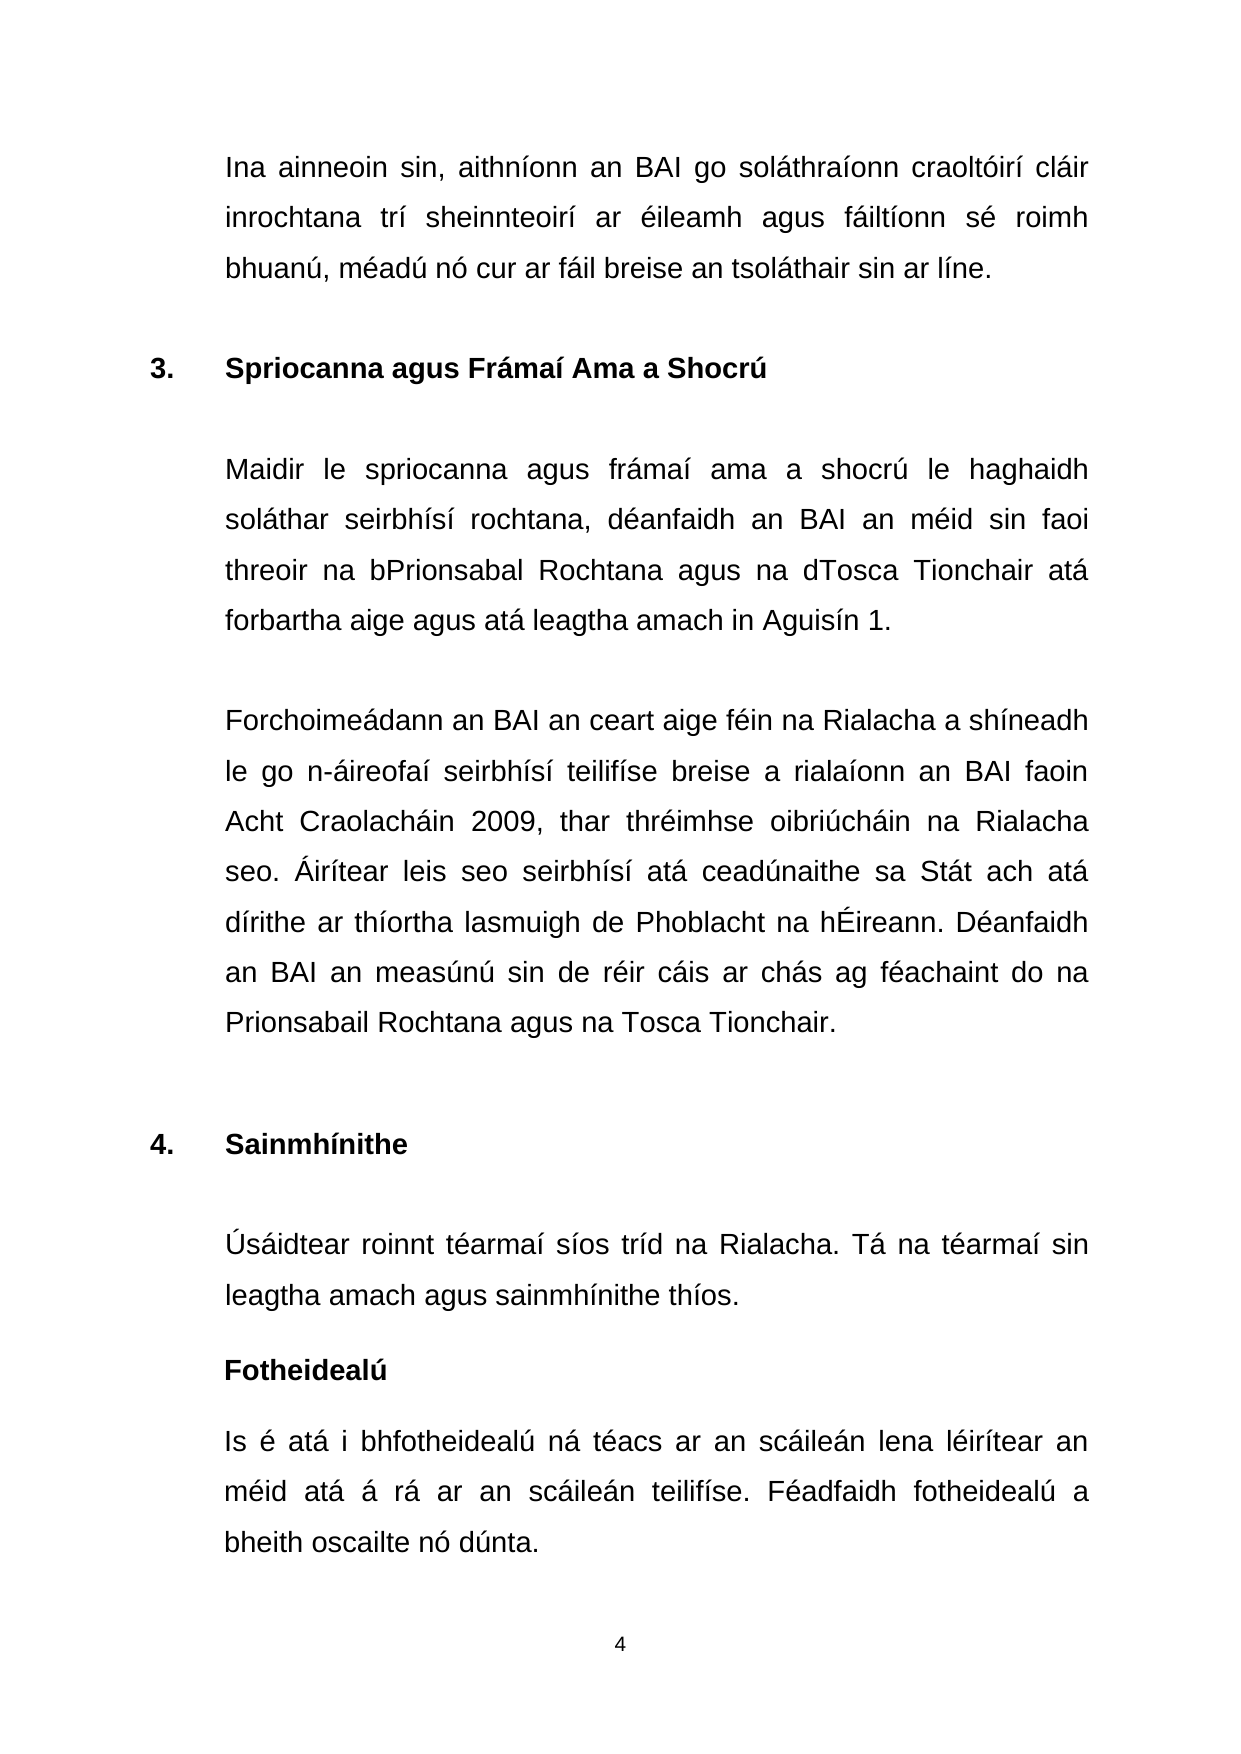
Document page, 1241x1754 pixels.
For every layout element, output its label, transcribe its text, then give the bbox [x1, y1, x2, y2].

text 3. Spriocanna agus Frámaí Ama a Shocrú [150, 351, 1090, 385]
text Is é atá i bhfotheidealú ná téacs ar an scáileán lena léirítear an méid atá á rá ar an scáileán teilifíse. Féadfaidh fotheidealú a bheith oscailte nó dúnta. [224, 1424, 1090, 1558]
text Úsáidtear roinnt téarmaí síos tríd na Rialacha. Tá na téarmaí sin leagtha amach agus sainmhínithe thíos. [225, 1227, 1090, 1311]
text Maidir le spriocanna agus frámaí ama a shocrú le haghaidh soláthar seirbhísí rochtana, déanfaidh an BAI an méid sin faoi threoir na bPrionsabal Rochtana agus na dTosca Tionchair atá forbartha aige agus atá leagtha amach in Aguisín 1. [225, 452, 1090, 636]
text Ina ainneoin sin, aithníonn an BAI go soláthraíonn craoltóirí cláir inrochtana trí sheinnteoirí ar éileamh agus fáiltíonn sé roimh bhuanú, méadú nó cur ar fáil breise an tsoláthair sin ar líne. [225, 150, 1090, 284]
subtitle Fotheidealú [224, 1353, 1090, 1387]
subtitle 4. Sainmhínithe [150, 1127, 1090, 1160]
text Forchoimeádann an BAI an ceart aige féin na Rialacha a shíneadh le go n-áireofaí seirbhísí teilifíse breise a rialaíonn an BAI faoin Acht Craolacháin 2009, thar thréimhse oibriúcháin na Rialacha seo. Áirítear leis seo seirbhísí atá ceadúnaithe sa Stát ach atá dírithe ar thíortha lasmuigh de Phoblacht na hÉireann. Déanfaidh an BAI an measúnú sin de réir cáis ar chás ag féachaint do na Prionsabail Rochtana agus na Tosca Tionchair. [225, 703, 1090, 1039]
